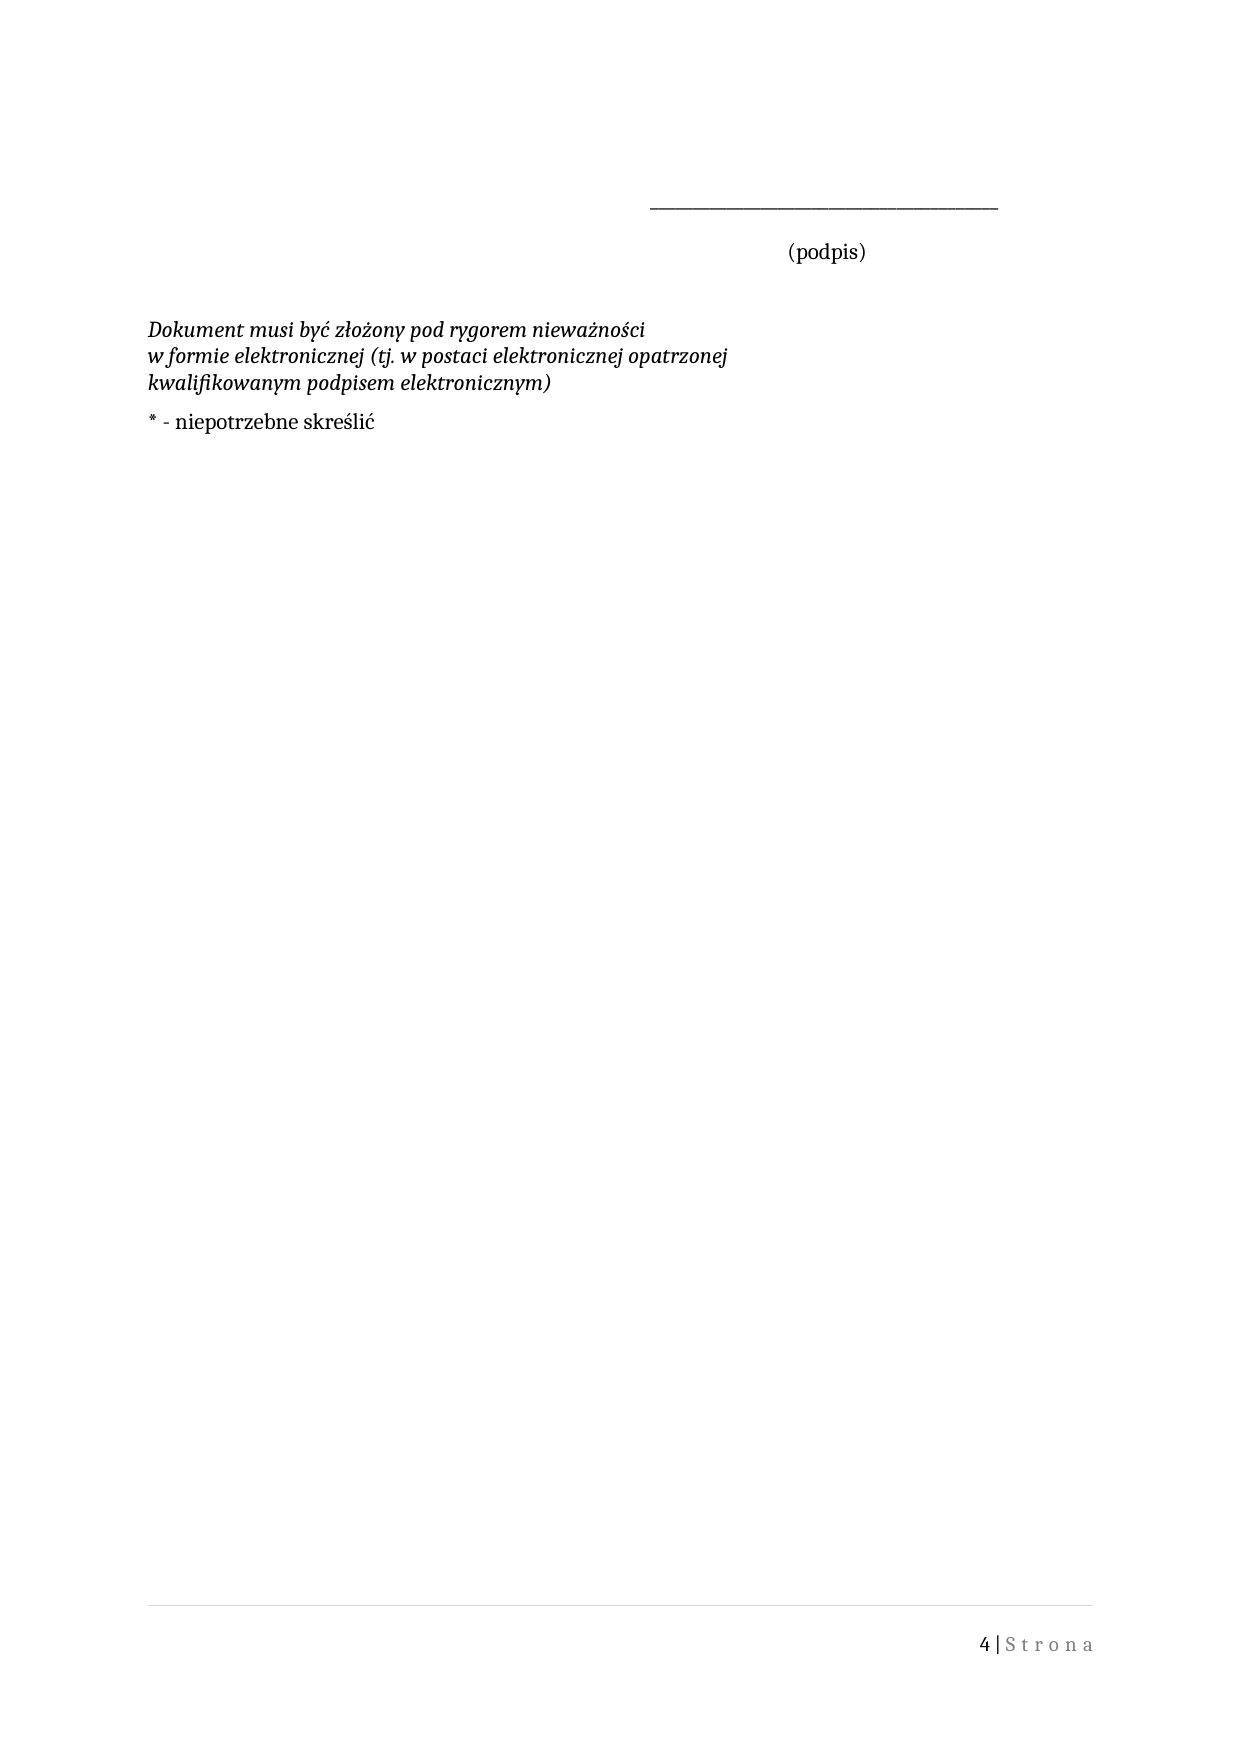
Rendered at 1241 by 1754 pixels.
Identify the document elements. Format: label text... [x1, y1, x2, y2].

text Dokument musi być złożony pod rygorem nieważności w formie elektronicznej (tj. w postaci elektronicznej opatrzonej kwalifikowanym podpisem elektronicznym) [148, 317, 1093, 396]
text _________________________________________ (podpis) [561, 186, 1093, 266]
text * - niepotrzebne skreślić [148, 408, 1093, 435]
